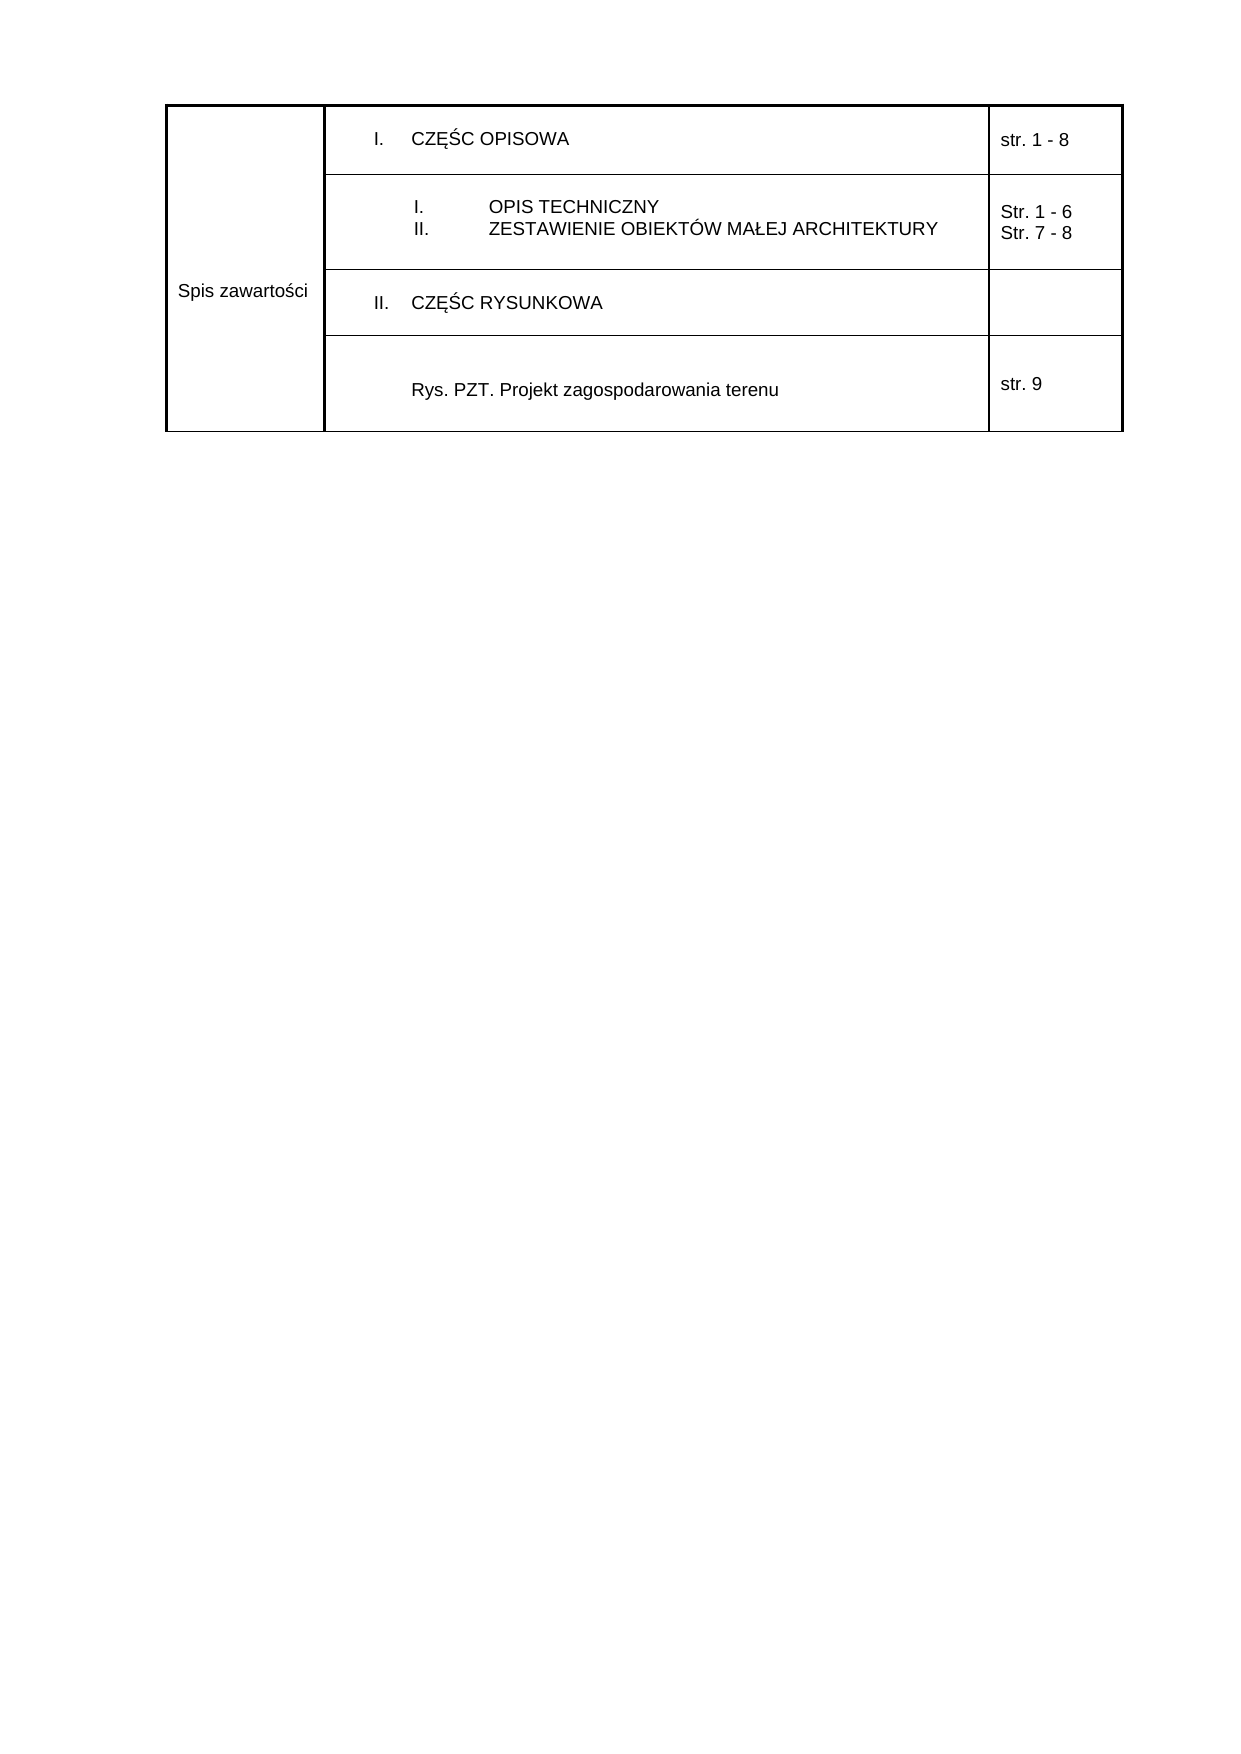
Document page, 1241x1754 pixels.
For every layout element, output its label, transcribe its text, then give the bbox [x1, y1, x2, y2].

table_cell [990, 270, 1121, 335]
table_cell Str. 1 - 6 Str. 7 - 8 [990, 175, 1121, 269]
table_cell Rys. PZT. Projekt zagospodarowania terenu [326, 336, 988, 431]
table_header str. 1 - 8 [990, 107, 1121, 174]
table_cell OPIS TECHNICZNY ZESTAWIENIE OBIEKTÓW MAŁEJ ARCHITEKTURY [326, 175, 988, 269]
table_cell CZĘŚC RYSUNKOWA [326, 270, 988, 335]
table_cell str. 9 [990, 336, 1121, 431]
table_header CZĘŚC OPISOWA [326, 107, 988, 174]
table_header Spis zawartości [168, 107, 323, 431]
